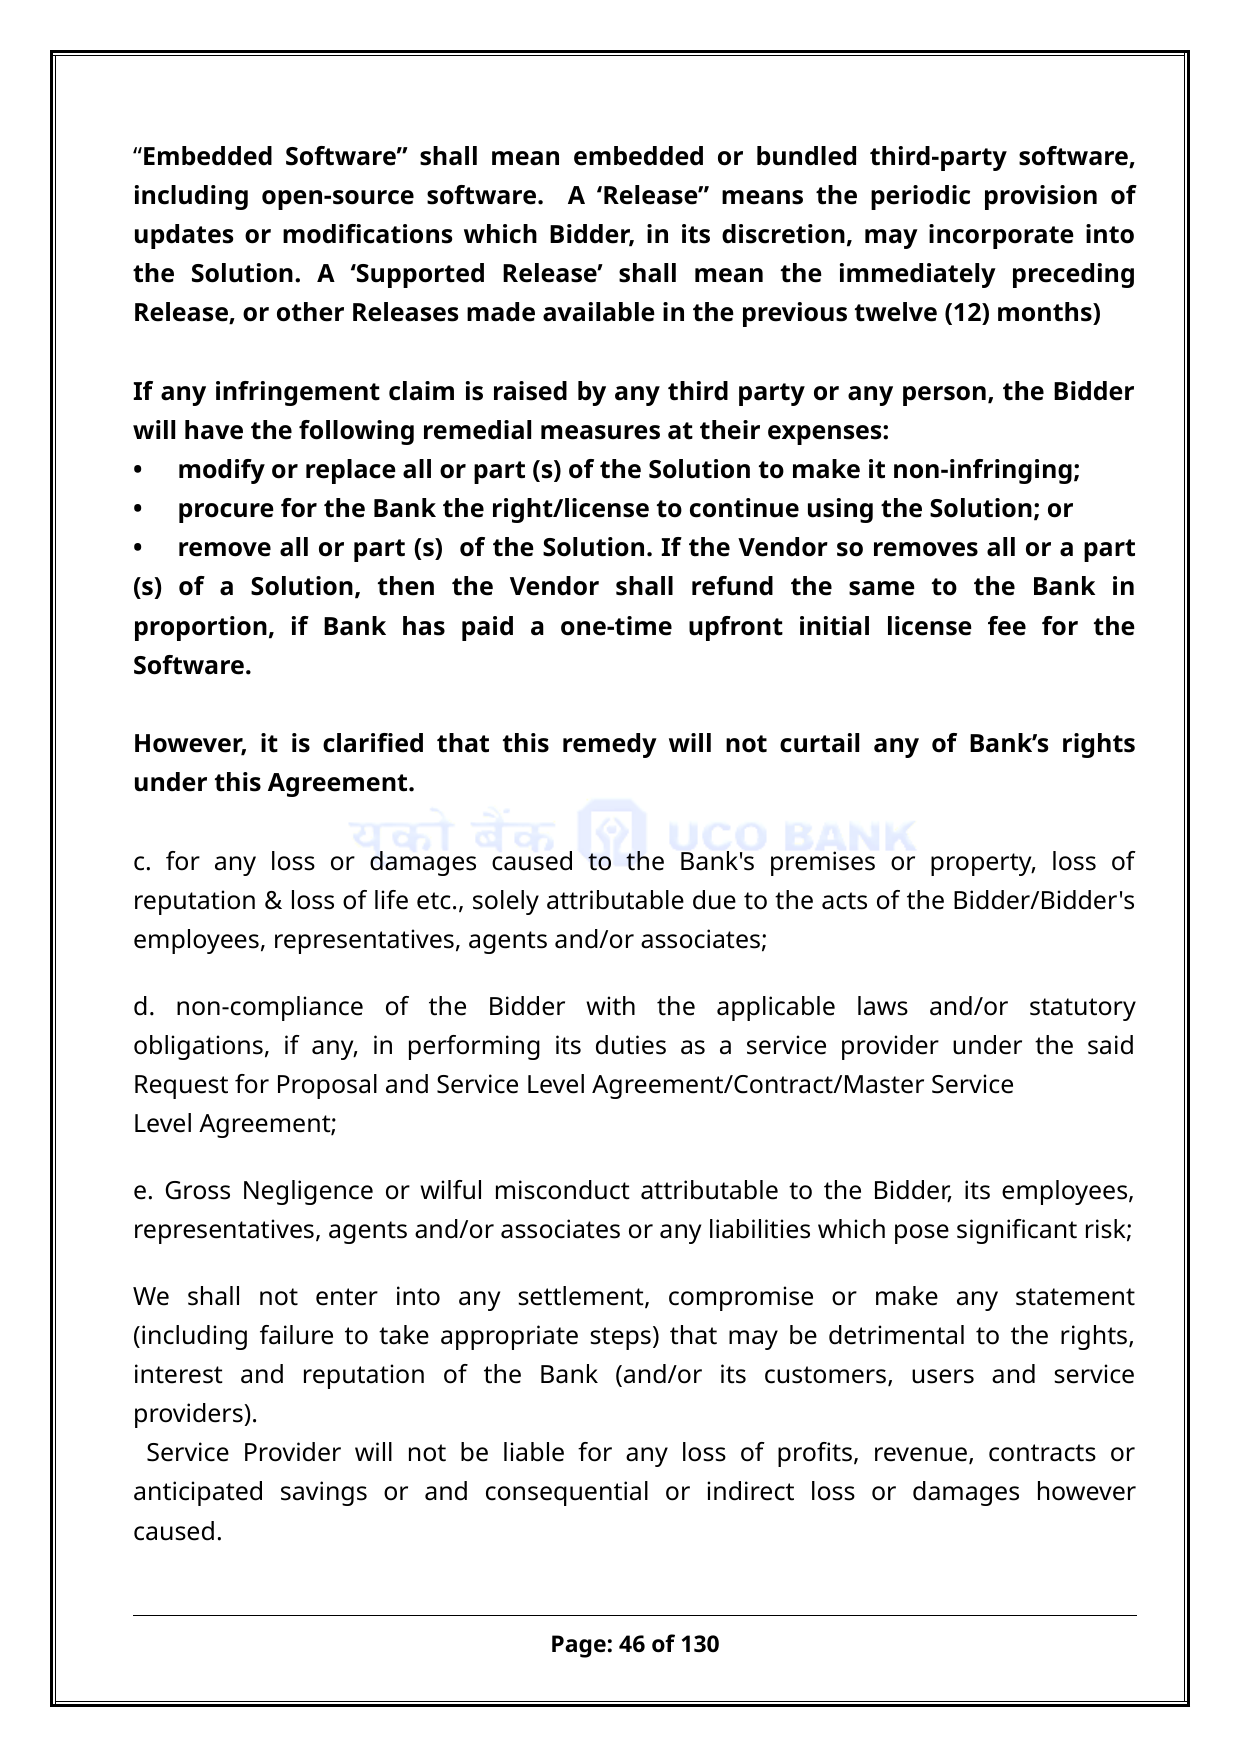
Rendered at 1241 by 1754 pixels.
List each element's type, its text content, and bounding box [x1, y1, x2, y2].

text e. Gross Negligence or wilful misconduct attributable to the Bidder, its employees, representatives, agents and/or associates or any liabilities which pose significant risk; [133, 1172, 1137, 1246]
text We shall not enter into any settlement, compromise or make any statement (including failure to take appropriate steps) that may be detrimental to the rights, interest and reputation of the Bank (and/or its customers, users and service providers). [133, 1278, 1137, 1430]
text Service Provider will not be liable for any loss of profits, revenue, contracts or anticipated savings or and consequential or indirect loss or damages however caused. [133, 1435, 1137, 1547]
text However, it is clarified that this remedy will not curtail any of Bank’s rights under this Agreement. [133, 726, 1137, 799]
text d. non-compliance of the Bidder with the applicable laws and/or statutory obligations, if any, in performing its duties as a service provider under the said Request for Proposal and Service Level Agreement/Contract/Master Service [133, 988, 1137, 1101]
text If any infringement claim is raised by any third party or any person, the Bidder will have the following remedial measures at their expenses: [133, 373, 1137, 446]
text c. for any loss or damages caused to the Bank's premises or property, loss of reputation & loss of life etc., solely attributable due to the acts of the Bidder/Bidder's employees, representatives, agents and/or associates; [133, 843, 1137, 956]
text • procure for the Bank the right/license to continue using the Solution; or [133, 491, 1137, 525]
text “Embedded Software” shall mean embedded or bundled third-party software, including open-source software. A ‘Release” means the periodic provision of updates or modifications which Bidder, in its discretion, may incorporate into the Solution. A ‘Supported Release’ shall mean the immediately preceding Release, or other Releases made available in the previous twelve (12) months) [133, 138, 1137, 329]
text • modify or replace all or part (s) of the Solution to make it non-infringing; [133, 451, 1137, 486]
text Level Agreement; [133, 1106, 1137, 1140]
text • remove all or part (s) of the Solution. If the Vendor so removes all or a part (s) of a Solution, then the Vendor shall refund the same to the Bank in proportion, if Bank has paid a one-time upfront initial license fee for the Software. [133, 530, 1137, 681]
